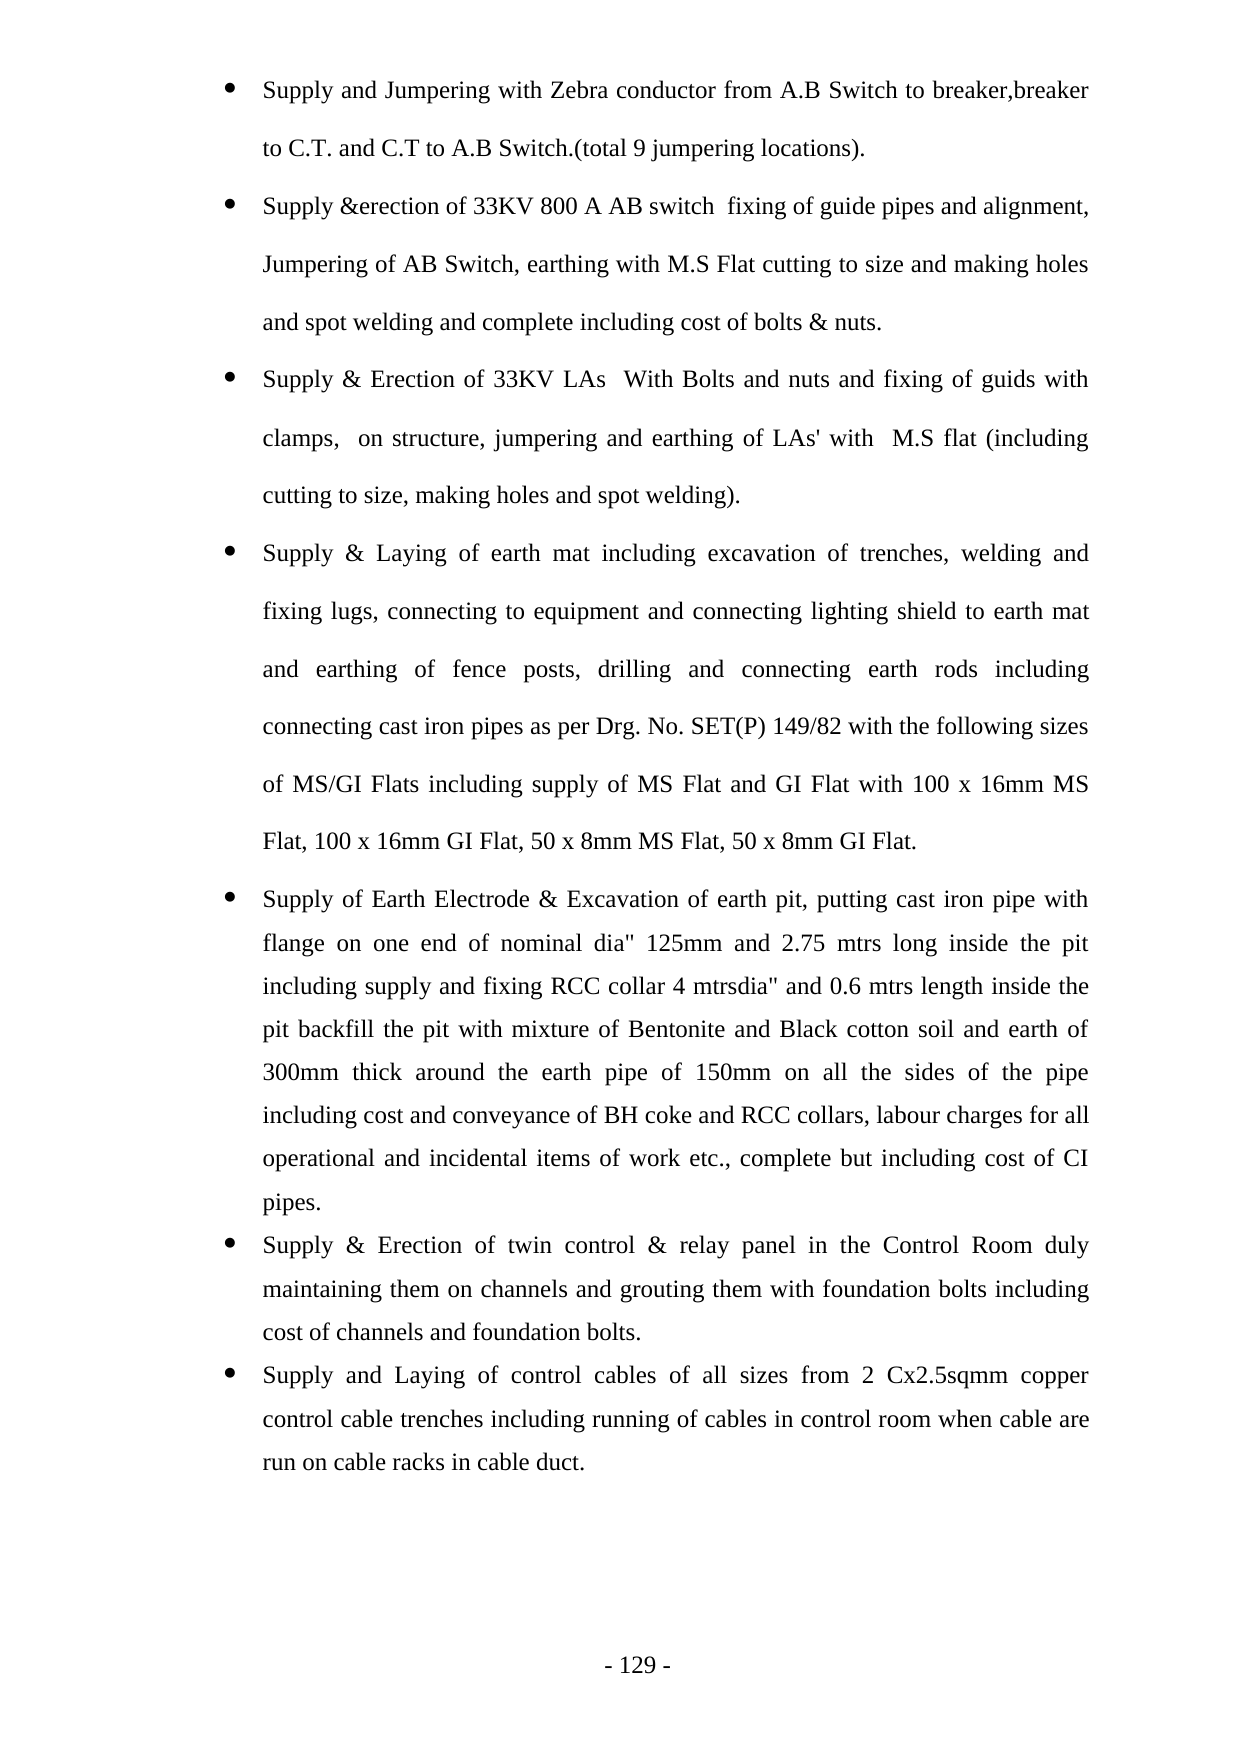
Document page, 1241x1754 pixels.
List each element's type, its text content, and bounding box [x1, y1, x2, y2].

list Supply & Laying of earth mat including excavation of trenches, welding and fixing lugs, connecting to equipment and connecting lighting shield to earth mat and earthing of fence posts, drilling and connecting earth rods including connecting cast iron pipes as per Drg. No. SET(P) 149/82 with the following sizes of MS/GI Flats including supply of MS Flat and GI Flat with 100 x 16mm MS Flat, 100 x 16mm GI Flat, 50 x 8mm MS Flat, 50 x 8mm GI Flat. [225, 538, 1090, 855]
list Supply and Laying of control cables of all sizes from 2 Cx2.5sqmm copper control cable trenches including running of cables in control room when cable are run on cable racks in cable duct. [225, 1360, 1090, 1476]
list Supply of Earth Electrode & Excavation of earth pit, putting cast iron pipe with flange on one end of nominal dia" 125mm and 2.75 mtrs long inside the pit including supply and fixing RCC collar 4 mtrsdia" and 0.6 mtrs length inside the pit backfill the pit with mixture of Bentonite and Black cotton soil and earth of 300mm thick around the earth pipe of 150mm on all the sides of the pipe including cost and conveyance of BH coke and RCC collars, labour charges for all operational and incidental items of work etc., complete but including cost of CI pipes. [225, 884, 1090, 1215]
list Supply and Jumpering with Zebra conductor from A.B Switch to breaker,breaker to C.T. and C.T to A.B Switch.(total 9 jumpering locations). [225, 75, 1090, 162]
list Supply &erection of 33KV 800 A AB switch fixing of guide pipes and alignment, Jumpering of AB Switch, earthing with M.S Flat cutting to size and making holes and spot welding and complete including cost of bolts & nuts. [225, 191, 1090, 336]
list Supply & Erection of twin control & relay panel in the Control Room duly maintaining them on channels and grouting them with foundation bolts including cost of channels and foundation bolts. [225, 1230, 1090, 1346]
list Supply & Erection of 33KV LAs With Bolts and nuts and fixing of guids with clamps, on structure, jumpering and earthing of LAs' with M.S flat (including cutting to size, making holes and spot welding). [225, 364, 1090, 509]
